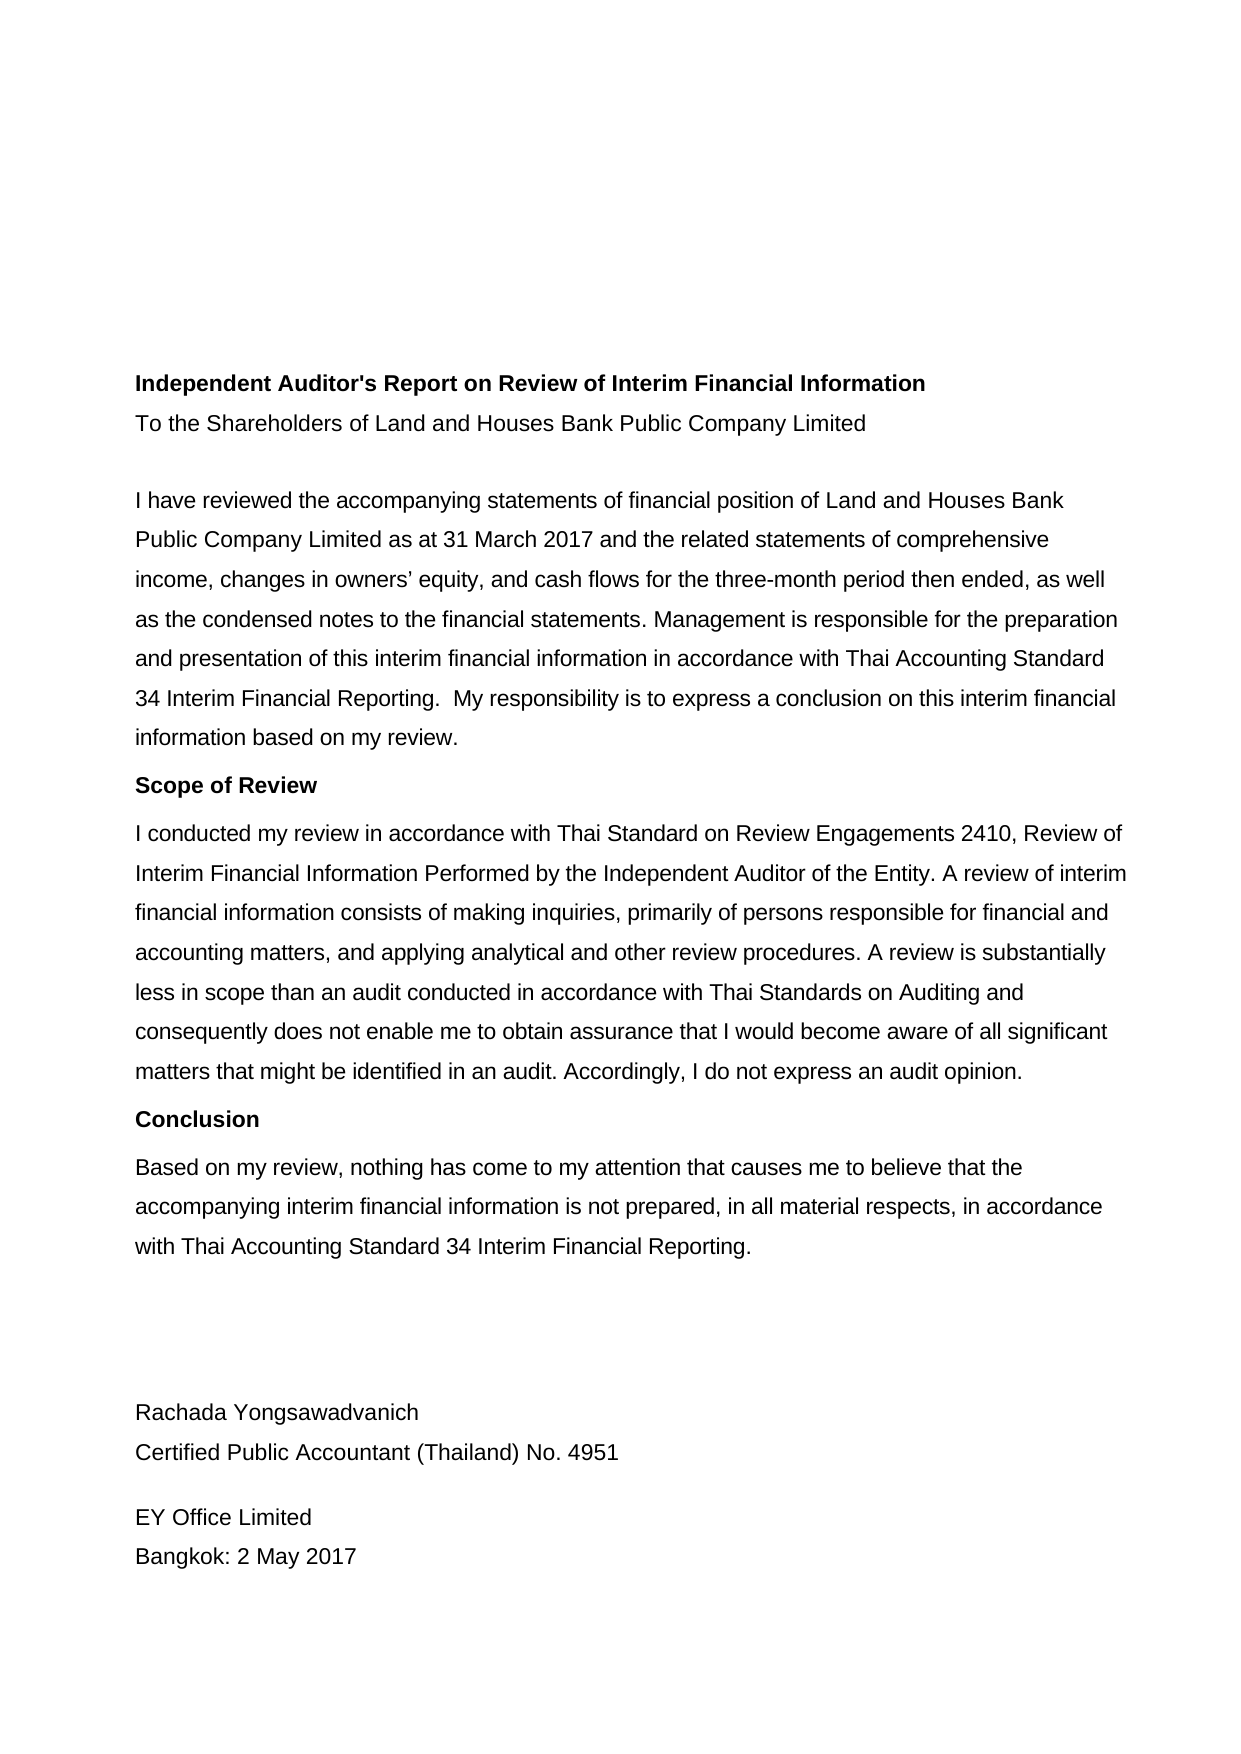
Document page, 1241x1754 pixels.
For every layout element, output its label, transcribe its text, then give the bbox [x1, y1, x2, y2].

text Conclusion [135, 1095, 1128, 1135]
text Based on my review, nothing has come to my attention that causes me to believe that the accompanying interim financial information is not prepared, in all material respects, in accordance with Thai Accounting Standard 34 Interim Financial Reporting. [135, 1143, 1128, 1262]
text I conducted my review in accordance with Thai Standard on Review Engagements 2410, Review of Interim Financial Information Performed by the Independent Auditor of the Entity. A review of interim financial information consists of making inquiries, primarily of persons responsible for financial and accounting matters, and applying analytical and other review procedures. A review is substantially less in scope than an audit conducted in accordance with Thai Standards on Auditing and consequently does not enable me to obtain assurance that I would become aware of all significant matters that might be identified in an audit. Accordingly, I do not express an audit opinion. [135, 810, 1128, 1087]
text Bangkok: 2 May 2017 [135, 1533, 1128, 1572]
text I have reviewed the accompanying statements of financial position of Land and Houses Bank Public Company Limited as at 31 March 2017 and the related statements of comprehensive income, changes in owners’ equity, and cash flows for the three-month period then ended, as well as the condensed notes to the financial statements. Management is responsible for the preparation and presentation of this interim financial information in accordance with Thai Accounting Standard 34 Interim Financial Reporting. My responsibility is to express a conclusion on this interim financial information based on my review. [135, 477, 1128, 754]
text Scope of Review [135, 762, 1128, 802]
text EY Office Limited [135, 1493, 1128, 1533]
text Rachada Yongsawadvanich [135, 1389, 1128, 1429]
text Certified Public Accountant (Thailand) No. 4951 [135, 1429, 1128, 1468]
text Independent Auditor's Report on Review of Interim Financial Information [135, 360, 1128, 399]
text To the Shareholders of Land and Houses Bank Public Company Limited [135, 399, 1128, 439]
